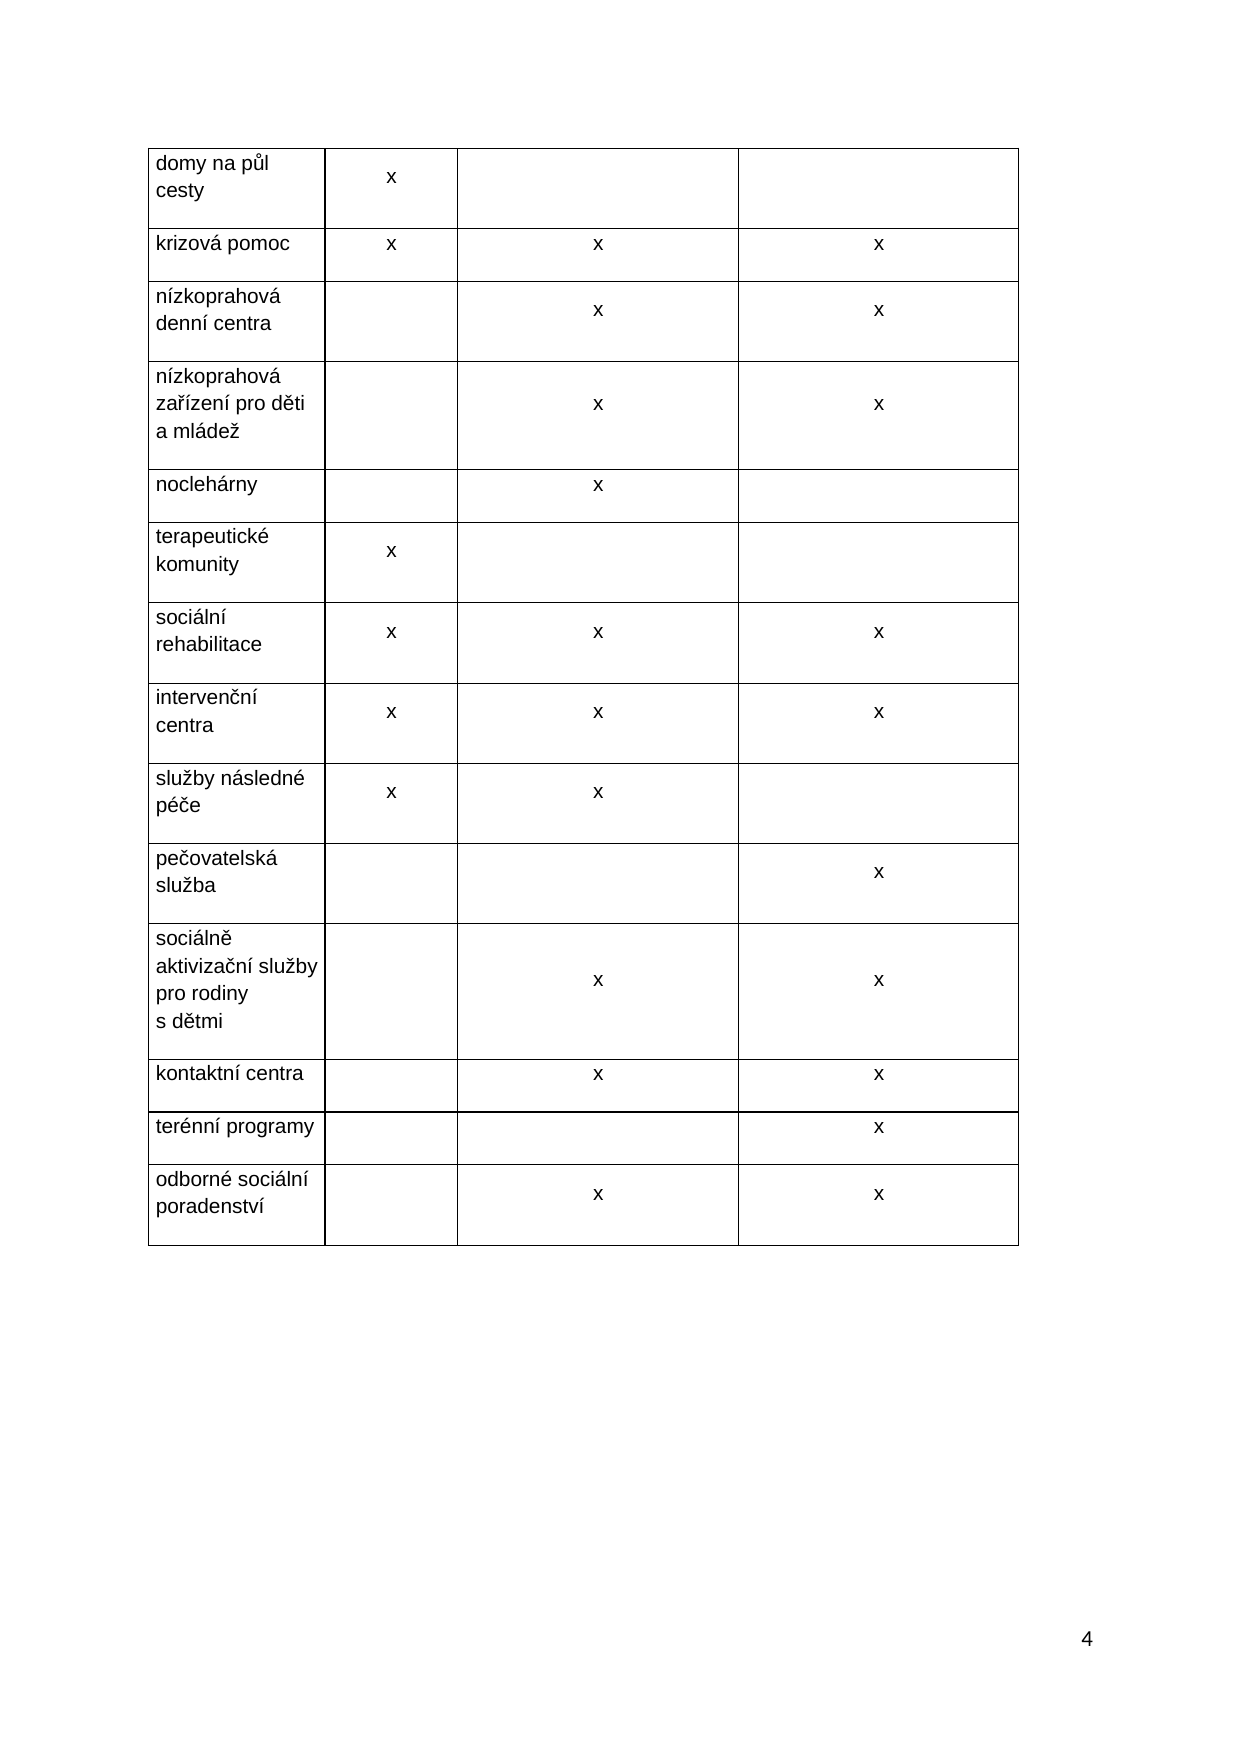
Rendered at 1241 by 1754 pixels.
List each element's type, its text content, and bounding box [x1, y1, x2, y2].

table_cell [458, 149, 738, 228]
table_cell [739, 764, 1018, 843]
table_cell krizová pomoc [149, 229, 324, 281]
table_cell [326, 470, 457, 522]
table_cell x [458, 470, 738, 522]
table_cell x [739, 1113, 1018, 1164]
table_cell nízkoprahová denní centra [149, 282, 324, 361]
table_cell x [739, 684, 1018, 763]
table_cell x [326, 764, 457, 843]
table_cell x [458, 1060, 738, 1111]
table_cell terapeutické komunity [149, 523, 324, 602]
table_cell pečovatelská služba [149, 844, 324, 923]
table_cell [739, 523, 1018, 602]
table_cell kontaktní centra [149, 1060, 324, 1111]
table_cell [326, 1113, 457, 1164]
table_cell x [458, 764, 738, 843]
table_cell x [458, 1165, 738, 1244]
table_cell [326, 924, 457, 1059]
table_cell [326, 844, 457, 923]
table_cell sociálně aktivizační služby pro rodiny s dětmi [149, 924, 324, 1059]
table_cell x [739, 229, 1018, 281]
table_cell [458, 523, 738, 602]
table_cell [326, 362, 457, 469]
table_cell x [458, 282, 738, 361]
table_cell [326, 1060, 457, 1111]
table_cell x [326, 523, 457, 602]
table_cell [739, 470, 1018, 522]
table_cell x [739, 603, 1018, 682]
table_cell noclehárny [149, 470, 324, 522]
table_cell x [326, 229, 457, 281]
table_cell [326, 1165, 457, 1244]
table_cell nízkoprahová zařízení pro děti a mládež [149, 362, 324, 469]
table_cell x [326, 149, 457, 228]
table_cell x [739, 1165, 1018, 1244]
table_cell x [739, 844, 1018, 923]
table_cell x [739, 924, 1018, 1059]
table_cell x [326, 684, 457, 763]
table_cell domy na půl cesty [149, 149, 324, 228]
table_cell x [458, 229, 738, 281]
table_cell x [739, 1060, 1018, 1111]
table_cell [326, 282, 457, 361]
table_cell [458, 844, 738, 923]
table_cell terénní programy [149, 1113, 324, 1164]
table_cell [739, 149, 1018, 228]
table_cell x [326, 603, 457, 682]
table_cell sociální rehabilitace [149, 603, 324, 682]
table_cell x [739, 282, 1018, 361]
table_cell odborné sociální poradenství [149, 1165, 324, 1244]
table_cell služby následné péče [149, 764, 324, 843]
table_cell x [458, 362, 738, 469]
table_cell intervenční centra [149, 684, 324, 763]
table_cell x [458, 603, 738, 682]
table_cell x [458, 684, 738, 763]
table_cell x [739, 362, 1018, 469]
table_cell x [458, 924, 738, 1059]
table_cell [458, 1113, 738, 1164]
